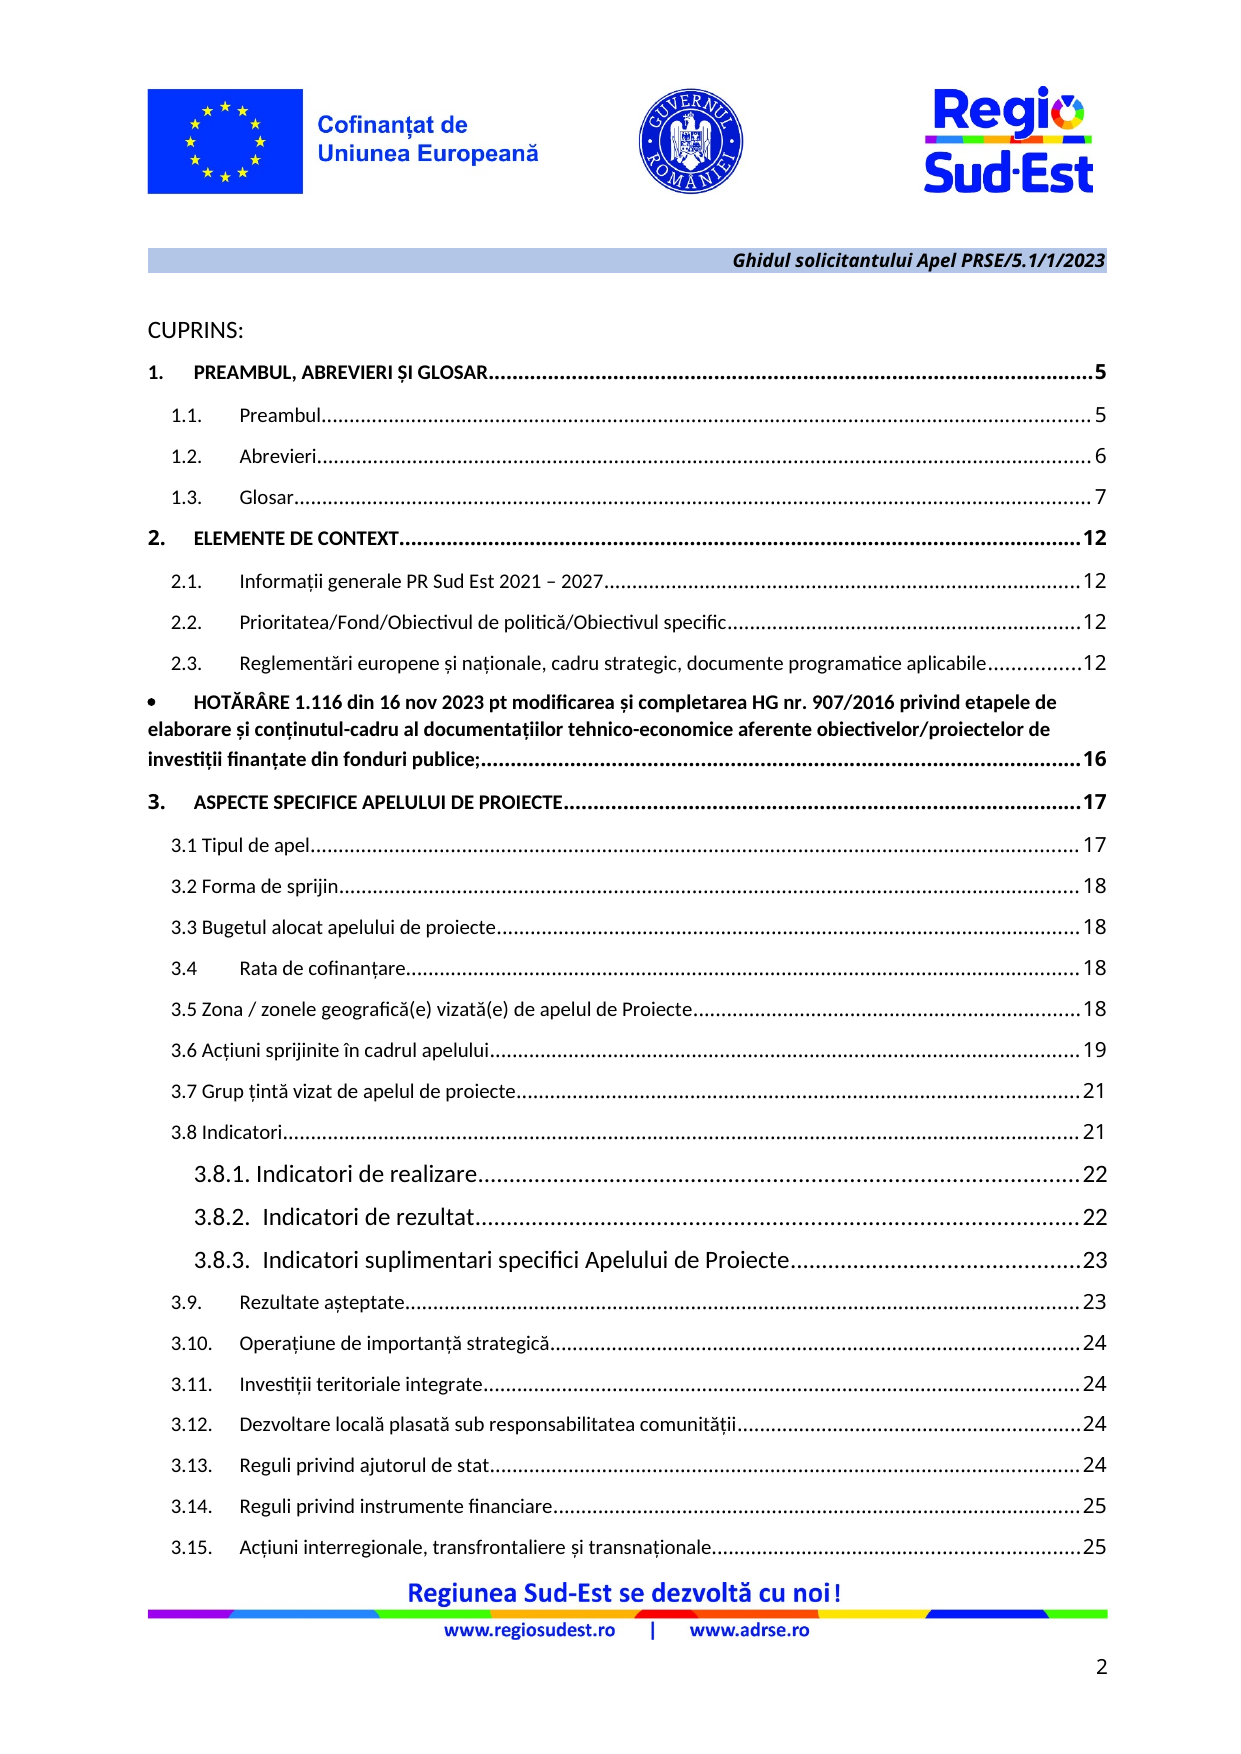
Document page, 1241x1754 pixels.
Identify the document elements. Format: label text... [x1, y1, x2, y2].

picture [147, 1582, 1108, 1640]
picture [147, 86, 1093, 195]
text CUPRINS: [148, 314, 1107, 345]
